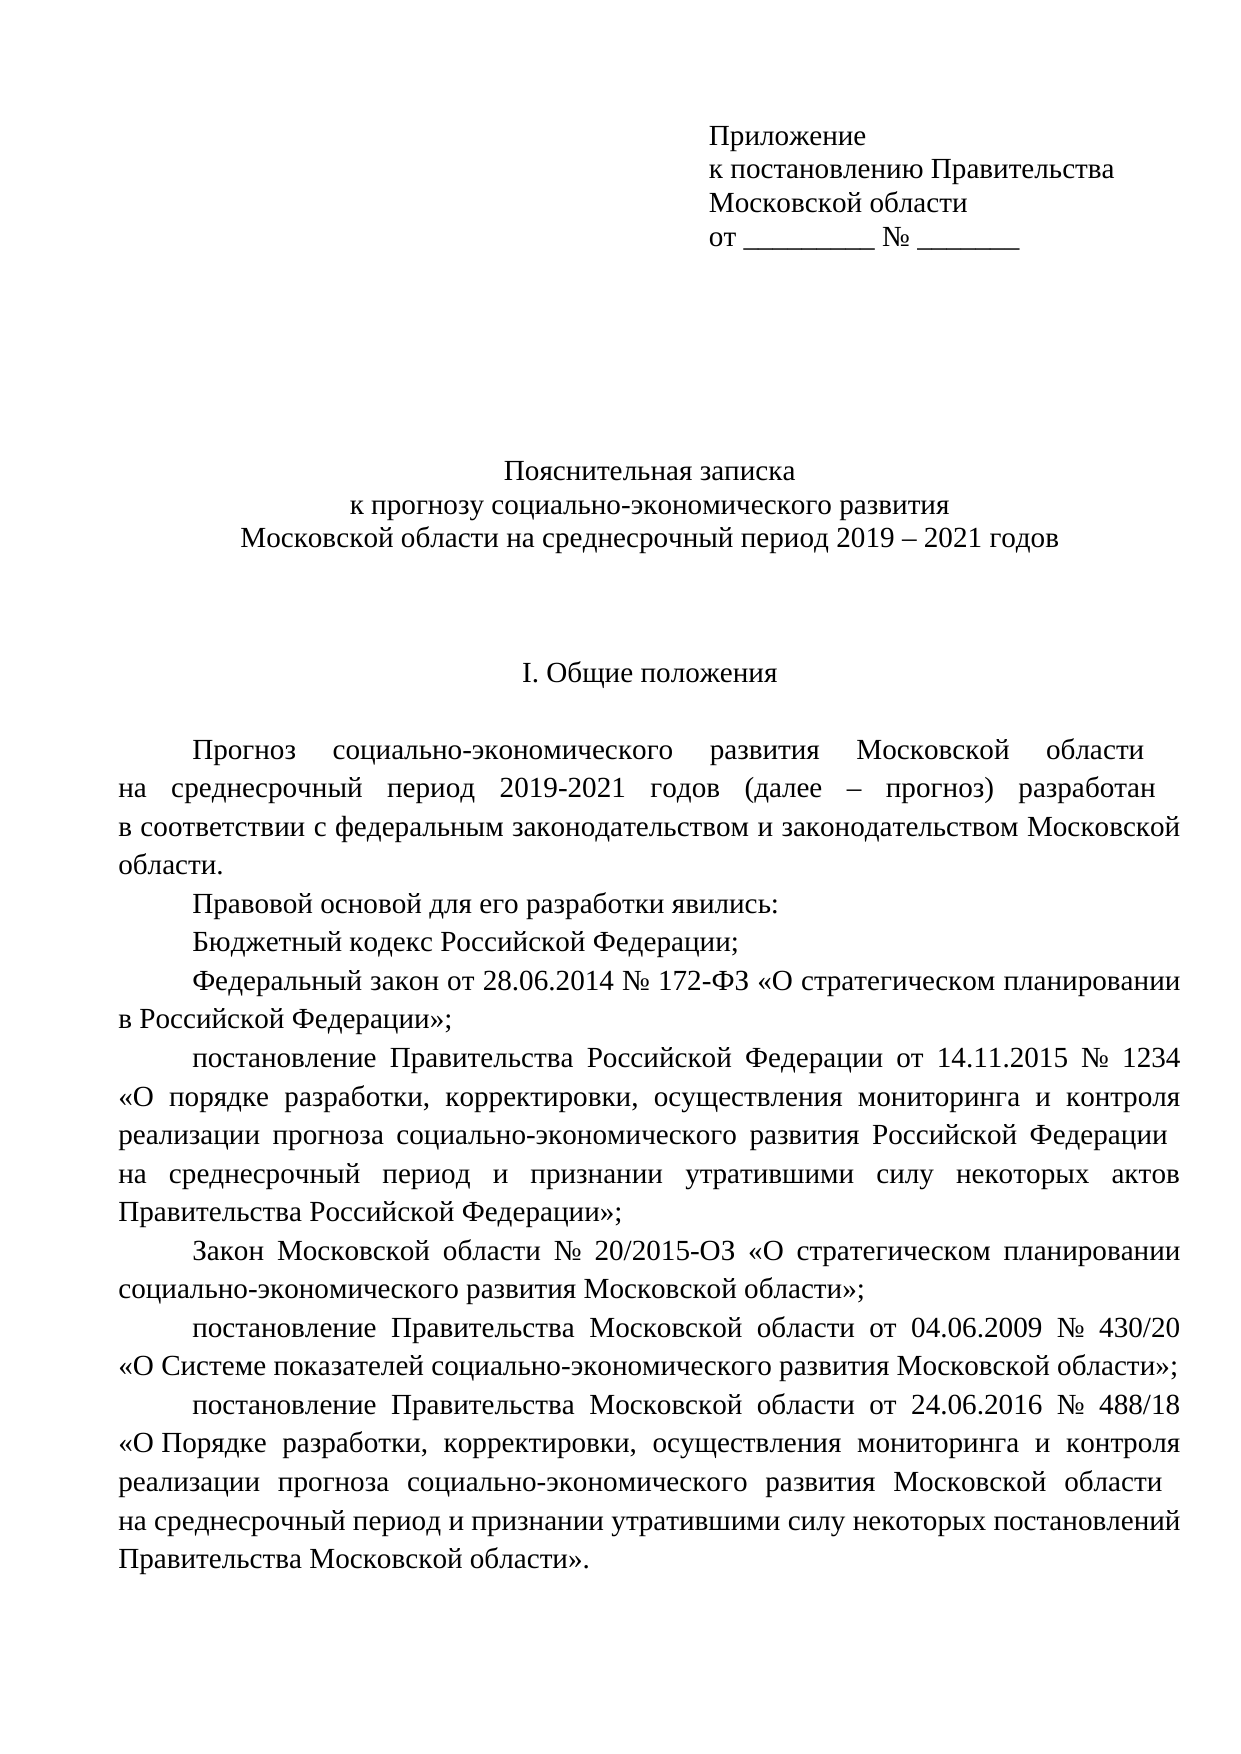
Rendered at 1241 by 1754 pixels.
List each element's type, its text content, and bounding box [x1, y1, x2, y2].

text Закон Московской области № 20/2015-ОЗ «О стратегическом планировании социально-экономического развития Московской области»; [118, 1233, 1181, 1305]
text Пояснительная записка [118, 453, 1181, 487]
text I. Общие положения [118, 655, 1181, 688]
text постановление Правительства Московской области от 04.06.2009 № 430/20 «О Системе показателей социально-экономического развития Московской области»; [118, 1310, 1181, 1382]
text Прогноз социально-экономического развития Московской области на среднесрочный период 2019-2021 годов (далее – прогноз) разработан в соответствии с федеральным законодательством и законодательством Московской области. [118, 732, 1181, 881]
text постановление Правительства Московской области от 24.06.2016 № 488/18 «О Порядке разработки, корректировки, осуществления мониторинга и контроля реализации прогноза социально-экономического развития Московской области на среднесрочный период и признании утратившими силу некоторых постановлений Правительства Московской области». [118, 1387, 1181, 1575]
text Федеральный закон от 28.06.2014 № 172-ФЗ «О стратегическом планировании в Российской Федерации»; [118, 963, 1181, 1035]
text Московской области на среднесрочный период 2019 – 2021 годов [118, 521, 1181, 554]
text постановление Правительства Российской Федерации от 14.11.2015 № 1234 «О порядке разработки, корректировки, осуществления мониторинга и контроля реализации прогноза социально-экономического развития Российской Федерации на среднесрочный период и признании утратившими силу некоторых актов Правительства Российской Федерации»; [118, 1040, 1181, 1228]
text Бюджетный кодекс Российской Федерации; [118, 924, 1181, 958]
text Московской области [118, 185, 1181, 219]
text от _________ № _______ [118, 219, 1181, 252]
text к постановлению Правительства [118, 152, 1181, 185]
text Правовой основой для его разработки явились: [118, 886, 1181, 919]
text Приложение [118, 118, 1181, 152]
text к прогнозу социально-экономического развития [118, 487, 1181, 521]
